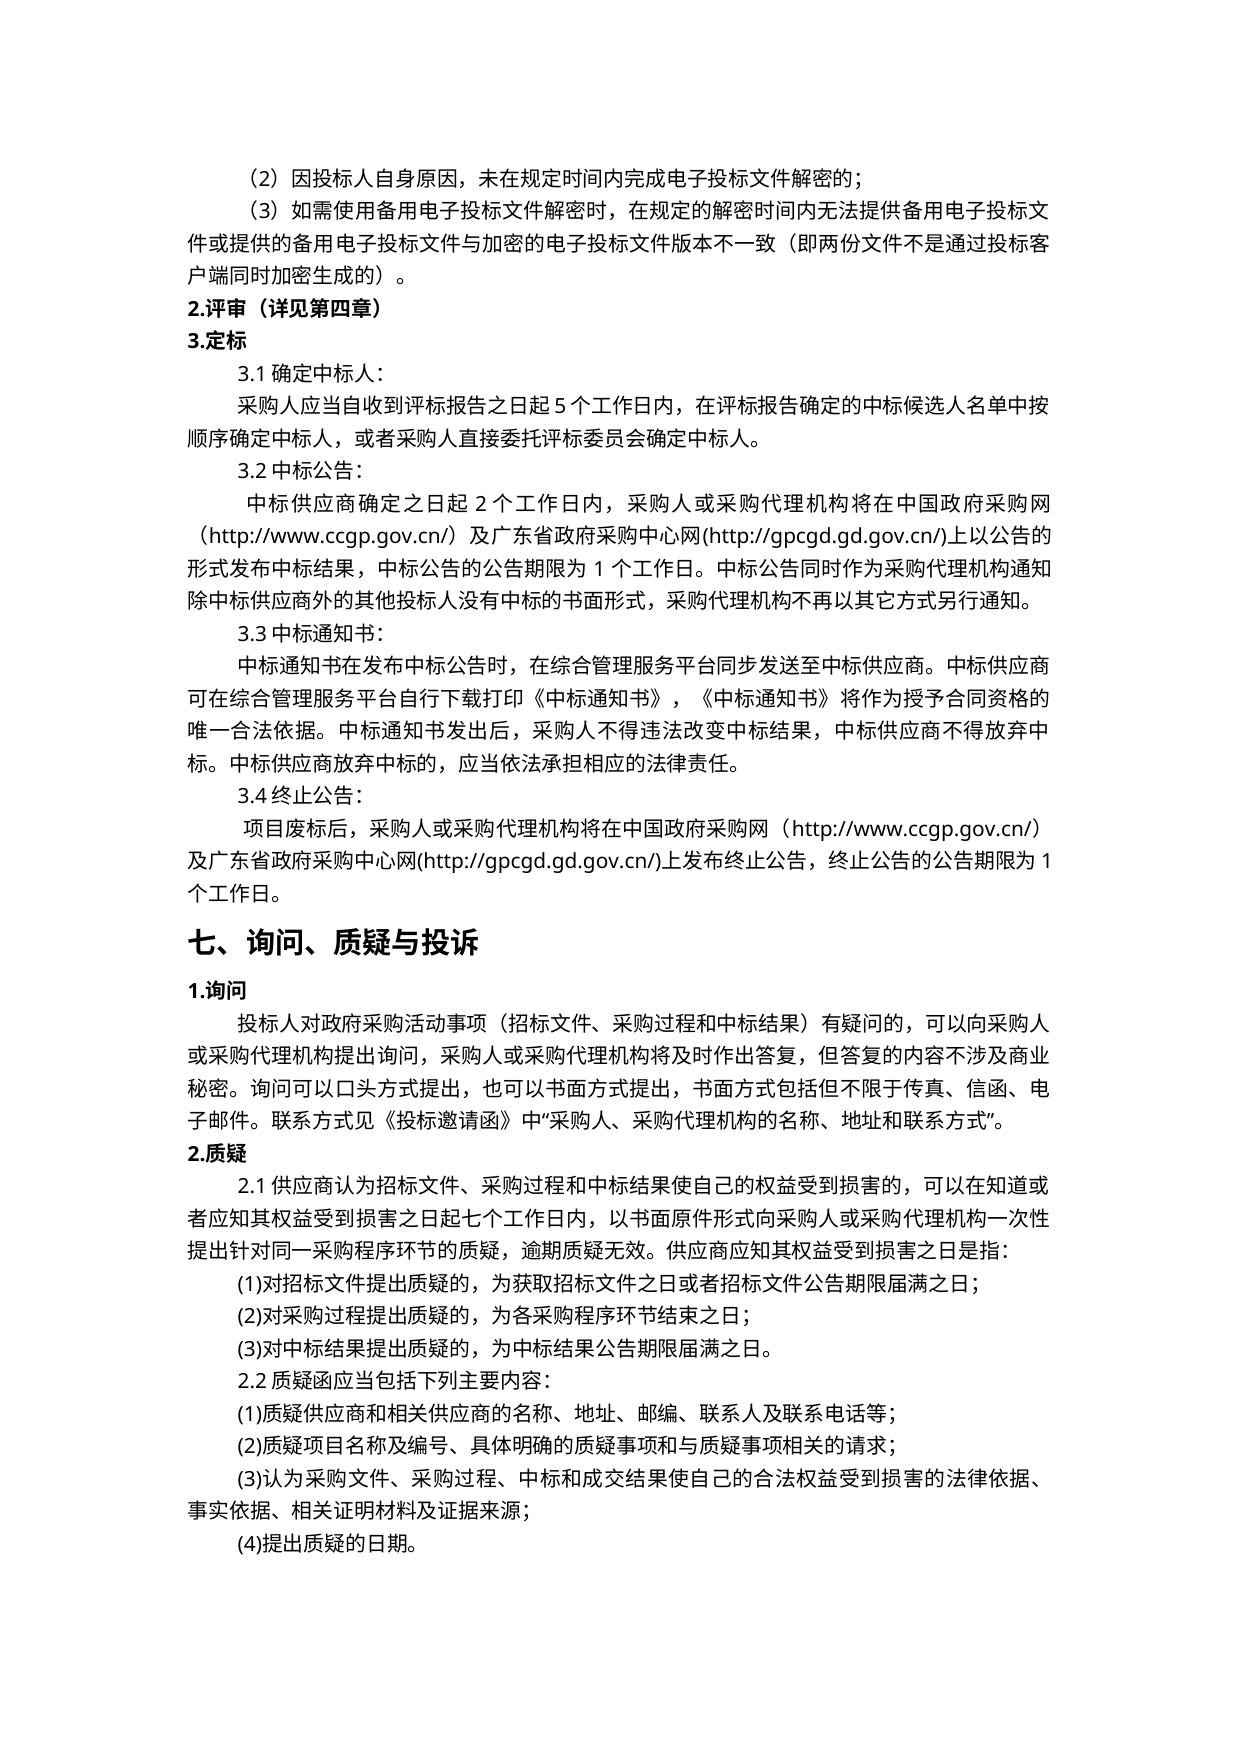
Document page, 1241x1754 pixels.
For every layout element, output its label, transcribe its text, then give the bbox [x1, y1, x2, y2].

text (2)对采购过程提出质疑的，为各采购程序环节结束之日； [187, 1299, 1053, 1332]
text (2)质疑项目名称及编号、具体明确的质疑事项和与质疑事项相关的请求； [187, 1429, 1053, 1462]
text （3）如需使用备用电子投标文件解密时，在规定的解密时间内无法提供备用电子投标文件或提供的备用电子投标文件与加密的电子投标文件版本不一致（即两份文件不是通过投标客户端同时加密生成的）。 [187, 194, 1053, 292]
text (1)质疑供应商和相关供应商的名称、地址、邮编、联系人及联系电话等； [187, 1397, 1053, 1429]
text (4)提出质疑的日期。 [187, 1527, 1053, 1559]
text 中标通知书在发布中标公告时，在综合管理服务平台同步发送至中标供应商。中标供应商可在综合管理服务平台自行下载打印《中标通知书》，《中标通知书》将作为授予合同资格的唯一合法依据。中标通知书发出后，采购人不得违法改变中标结果，中标供应商不得放弃中标。中标供应商放弃中标的，应当依法承担相应的法律责任。 [187, 649, 1053, 779]
text 1.询问 [187, 974, 1053, 1007]
text 3.3中标通知书： [187, 617, 1053, 649]
text (3)认为采购文件、采购过程、中标和成交结果使自己的合法权益受到损害的法律依据、事实依据、相关证明材料及证据来源； [187, 1462, 1053, 1527]
text 投标人对政府采购活动事项（招标文件、采购过程和中标结果）有疑问的，可以向采购人或采购代理机构提出询问，采购人或采购代理机构将及时作出答复，但答复的内容不涉及商业秘密。询问可以口头方式提出，也可以书面方式提出，书面方式包括但不限于传真、信函、电子邮件。联系方式见《投标邀请函》中“采购人、采购代理机构的名称、地址和联系方式”。 [187, 1007, 1053, 1137]
text 2.2质疑函应当包括下列主要内容： [187, 1364, 1053, 1397]
text 3.2中标公告： [187, 454, 1053, 487]
text 2.1供应商认为招标文件、采购过程和中标结果使自己的权益受到损害的，可以在知道或者应知其权益受到损害之日起七个工作日内，以书面原件形式向采购人或采购代理机构一次性提出针对同一采购程序环节的质疑，逾期质疑无效。供应商应知其权益受到损害之日是指： [187, 1169, 1053, 1267]
text (1)对招标文件提出质疑的，为获取招标文件之日或者招标文件公告期限届满之日； [187, 1267, 1053, 1299]
text （2）因投标人自身原因，未在规定时间内完成电子投标文件解密的； [187, 162, 1053, 194]
text 中标供应商确定之日起2个工作日内，采购人或采购代理机构将在中国政府采购网（http://www.ccgp.gov.cn/）及广东省政府采购中心网(http://gpcgd.gd.gov.cn/)上以公告的形式发布中标结果，中标公告的公告期限为 1 个工作日。中标公告同时作为采购代理机构通知除中标供应商外的其他投标人没有中标的书面形式，采购代理机构不再以其它方式另行通知。 [187, 487, 1053, 617]
text 七、询问、质疑与投诉 [187, 909, 1053, 974]
text 2.质疑 [187, 1137, 1053, 1169]
text 3.1确定中标人： [187, 357, 1053, 389]
text 2.评审（详见第四章） [187, 292, 1053, 324]
text 3.定标 [187, 324, 1053, 357]
text (3)对中标结果提出质疑的，为中标结果公告期限届满之日。 [187, 1332, 1053, 1364]
text 采购人应当自收到评标报告之日起5个工作日内，在评标报告确定的中标候选人名单中按顺序确定中标人，或者采购人直接委托评标委员会确定中标人。 [187, 389, 1053, 454]
text 3.4终止公告： [187, 779, 1053, 812]
text 项目废标后，采购人或采购代理机构将在中国政府采购网（http://www.ccgp.gov.cn/）及广东省政府采购中心网(http://gpcgd.gd.gov.cn/)上发布终止公告，终止公告的公告期限为1个工作日。 [187, 812, 1053, 909]
